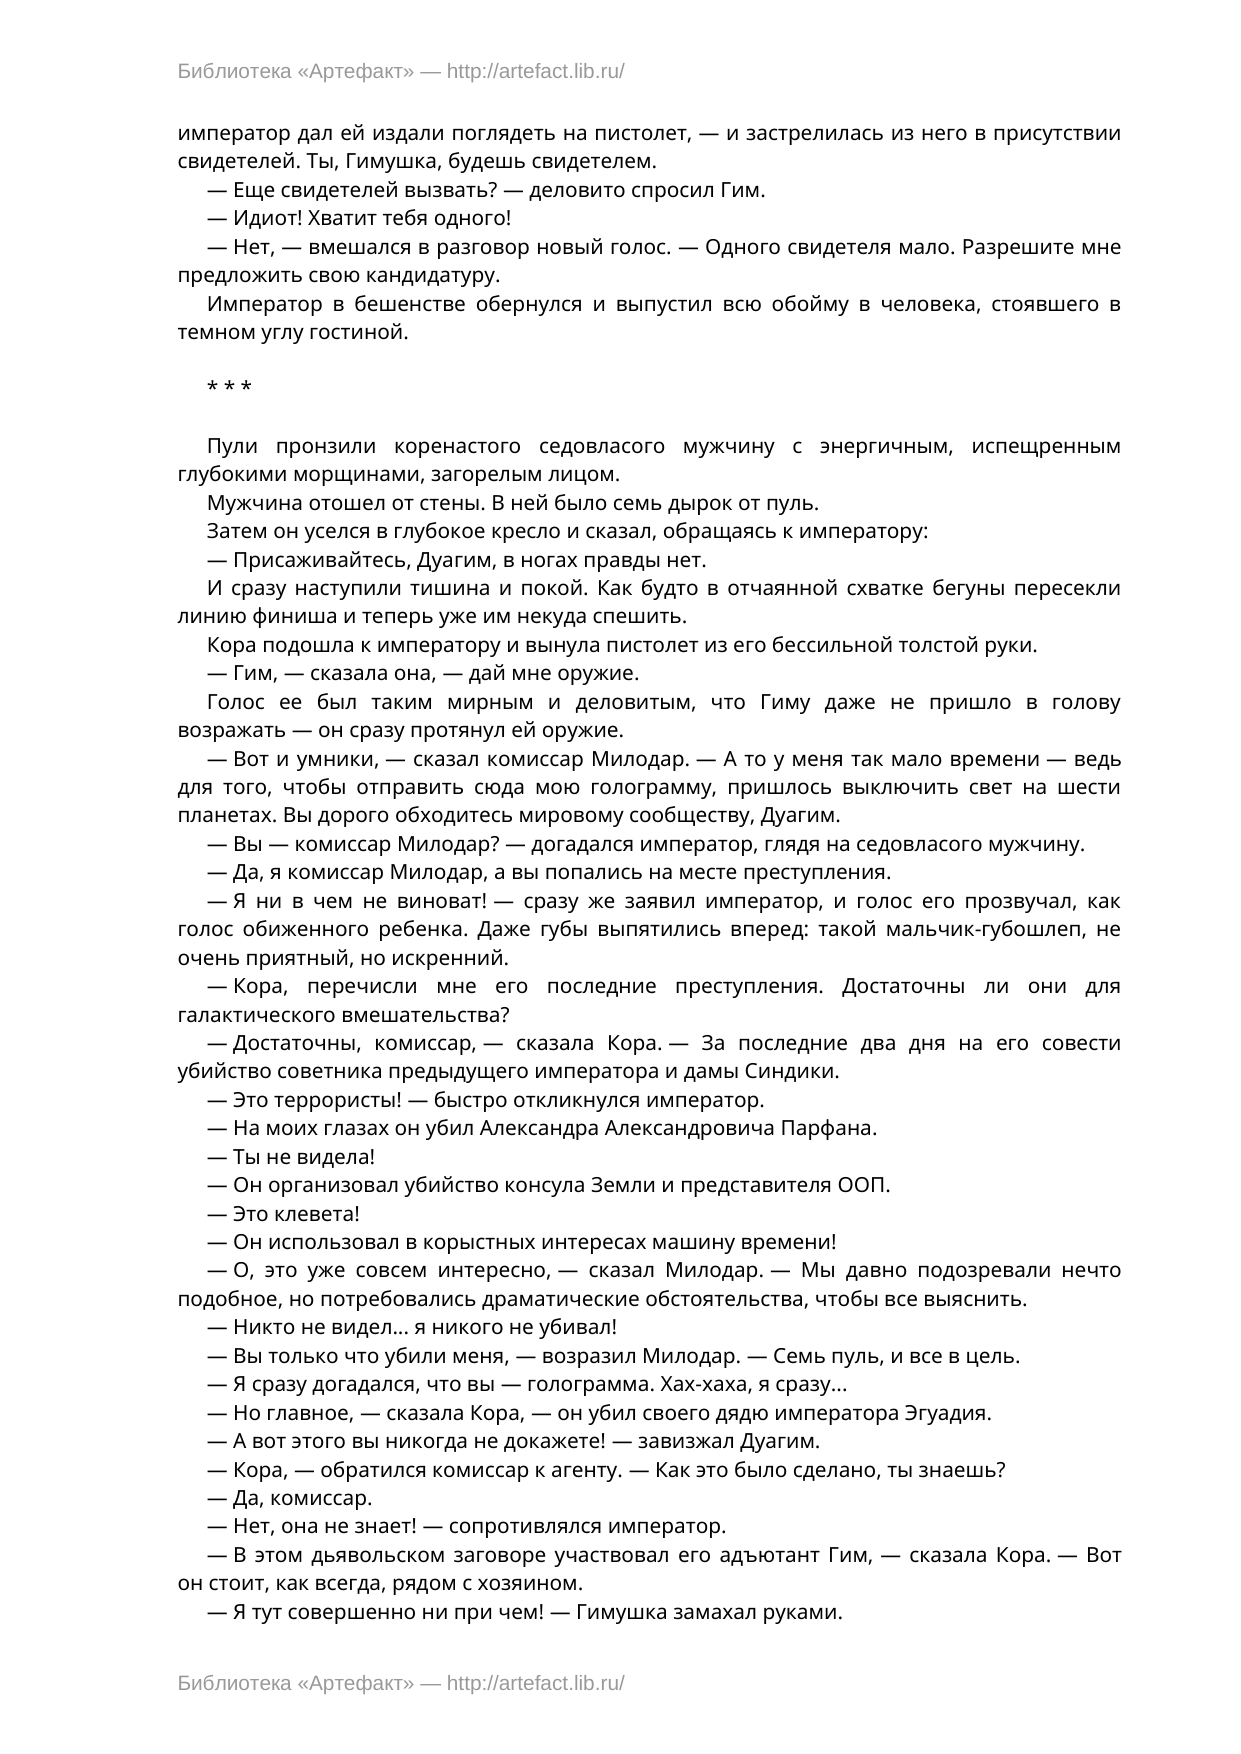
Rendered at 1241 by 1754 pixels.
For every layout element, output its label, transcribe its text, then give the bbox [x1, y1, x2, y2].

text — Никто не видел... я никого не убивал! [177, 1312, 1122, 1341]
text — Я ни в чем не виноват! — сразу же заявил император, и голос его прозвучал, как голос обиженного ребенка. Даже губы выпятились вперед: такой мальчик-губошлеп, не очень приятный, но искренний. [177, 886, 1122, 971]
text — Он использовал в корыстных интересах машину времени! [177, 1227, 1122, 1256]
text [177, 118, 1122, 175]
text — Он организовал убийство консула Земли и представителя ООП. [177, 1170, 1122, 1199]
text — Вы только что убили меня, — возразил Милодар. — Семь пуль, и все в цель. [177, 1341, 1122, 1369]
text — Вы — комиссар Милодар? — догадался император, глядя на седовласого мужчину. [177, 829, 1122, 857]
text — Я тут совершенно ни при чем! — Гимушка замахал руками. [177, 1597, 1122, 1625]
text — Это террористы! — быстро откликнулся император. [177, 1085, 1122, 1113]
text — Достаточны, комиссар, — сказала Кора. — За последние два дня на его совести убийство советника предыдущего императора и дамы Синдики. [177, 1028, 1122, 1085]
text Мужчина отошел от стены. В ней было семь дырок от пуль. [177, 488, 1122, 516]
text Затем он уселся в глубокое кресло и сказал, обращаясь к императору: [177, 516, 1122, 545]
text Кора подошла к императору и вынула пистолет из его бессильной толстой руки. [177, 630, 1122, 658]
text — Это клевета! [177, 1199, 1122, 1227]
text — Вот и умники, — сказал комиссар Милодар. — А то у меня так мало времени — ведь для того, чтобы отправить сюда мою голограмму, пришлось выключить свет на шести планетах. Вы дорого обходитесь мировому сообществу, Дуагим. [177, 744, 1122, 829]
text — Но главное, — сказала Кора, — он убил своего дядю императора Эгуадия. [177, 1398, 1122, 1426]
text — Да, комиссар. [177, 1483, 1122, 1512]
text Император в бешенстве обернулся и выпустил всю обойму в человека, стоявшего в темном углу гостиной. [177, 289, 1122, 346]
text — Гим, — сказала она, — дай мне оружие. [177, 658, 1122, 687]
text — Я сразу догадался, что вы — голограмма. Хах-хаха, я сразу... [177, 1369, 1122, 1398]
text — Присаживайтесь, Дуагим, в ногах правды нет. [177, 545, 1122, 573]
text — На моих глазах он убил Александра Александровича Парфана. [177, 1113, 1122, 1142]
text — О, это уже совсем интересно, — сказал Милодар. — Мы давно подозревали нечто подобное, но потребовались драматические обстоятельства, чтобы все выяснить. [177, 1256, 1122, 1312]
text — Нет, она не знает! — сопротивлялся император. [177, 1512, 1122, 1540]
text — Еще свидетелей вызвать? — деловито спросил Гим. [177, 175, 1122, 203]
subtitle * * * [177, 374, 1122, 402]
text — В этом дьявольском заговоре участвовал его адъютант Гим, — сказала Кора. — Вот он стоит, как всегда, рядом с хозяином. [177, 1540, 1122, 1597]
text И сразу наступили тишина и покой. Как будто в отчаянной схватке бегуны пересекли линию финиша и теперь уже им некуда спешить. [177, 573, 1122, 630]
text Пули пронзили коренастого седовласого мужчину с энергичным, испещренным глубокими морщинами, загорелым лицом. [177, 431, 1122, 488]
text — А вот этого вы никогда не докажете! — завизжал Дуагим. [177, 1426, 1122, 1455]
text — Ты не видела! [177, 1142, 1122, 1170]
text — Кора, — обратился комиссар к агенту. — Как это было сделано, ты знаешь? [177, 1455, 1122, 1483]
text — Кора, перечисли мне его последние преступления. Достаточны ли они для галактического вмешательства? [177, 971, 1122, 1028]
text — Нет, — вмешался в разговор новый голос. — Одного свидетеля мало. Разрешите мне предложить свою кандидатуру. [177, 232, 1122, 289]
text — Идиот! Хватит тебя одного! [177, 203, 1122, 232]
text Голос ее был таким мирным и деловитым, что Гиму даже не пришло в голову возражать — он сразу протянул ей оружие. [177, 687, 1122, 744]
text — Да, я комиссар Милодар, а вы попались на месте преступления. [177, 857, 1122, 886]
